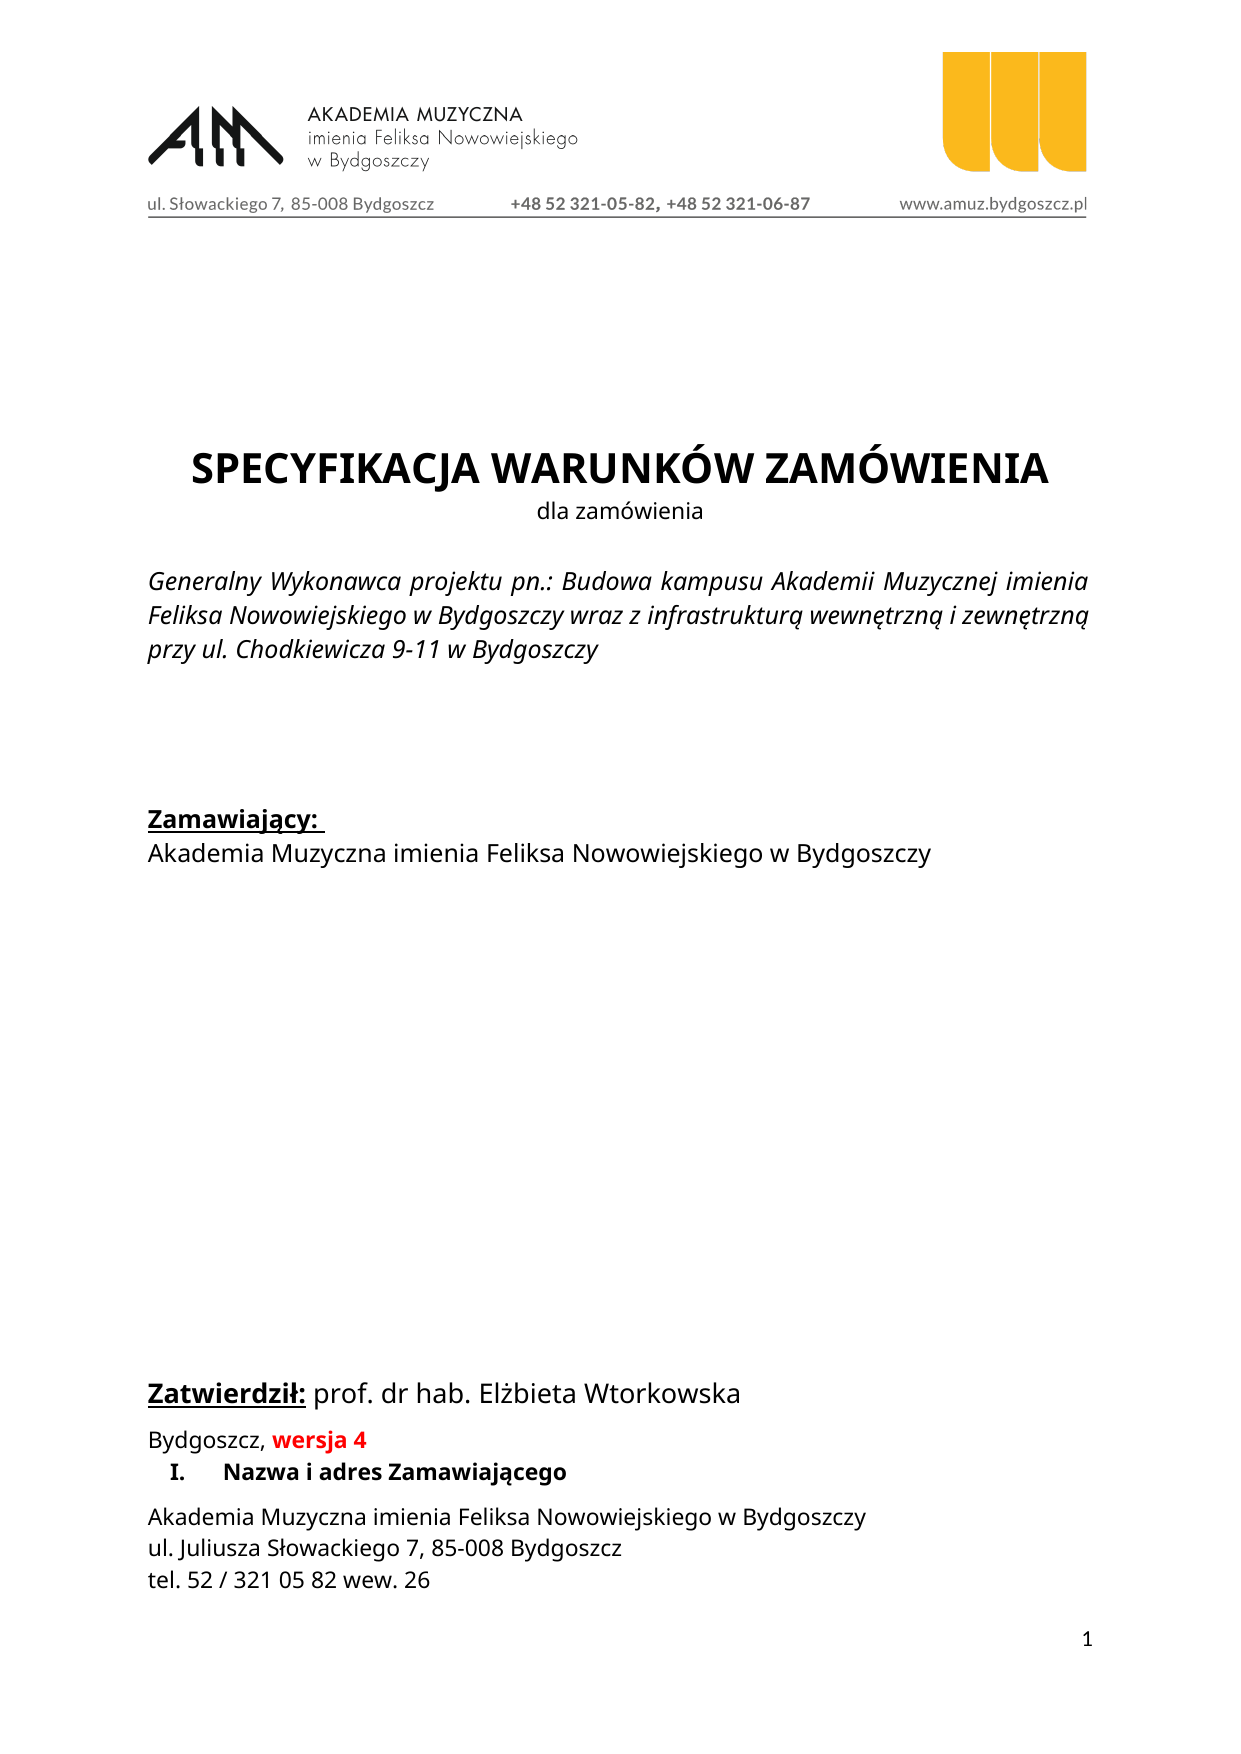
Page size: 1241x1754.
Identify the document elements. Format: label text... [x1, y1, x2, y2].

text dla zamówienia [148, 495, 1093, 527]
text Generalny Wykonawca projektu pn.: Budowa kampusu Akademii Muzycznej imienia Feliksa Nowowiejskiego w Bydgoszczy wraz z infrastrukturą wewnętrzną i zewnętrzną przy ul. Chodkiewicza 9-11 w Bydgoszczy [148, 563, 1093, 666]
text Zatwierdził: prof. dr hab. Elżbieta Wtorkowska [148, 1375, 1093, 1412]
text Akademia Muzyczna imienia Feliksa Nowowiejskiego w Bydgoszczy [148, 1501, 1093, 1532]
list Nazwa i adres Zamawiającego [185, 1456, 1093, 1487]
text SPECYFIKACJA WARUNKÓW ZAMÓWIENIA [148, 438, 1093, 495]
text ul. Juliusza Słowackiego 7, 85-008 Bydgoszcz [148, 1532, 1093, 1563]
text Akademia Muzyczna imienia Feliksa Nowowiejskiego w Bydgoszczy [148, 836, 1093, 870]
text Zamawiający: [148, 802, 1093, 836]
text tel. 52 / 321 05 82 wew. 26 [148, 1563, 1093, 1595]
text Bydgoszcz, wersja 4 [148, 1424, 1093, 1456]
picture [147, 52, 1087, 218]
